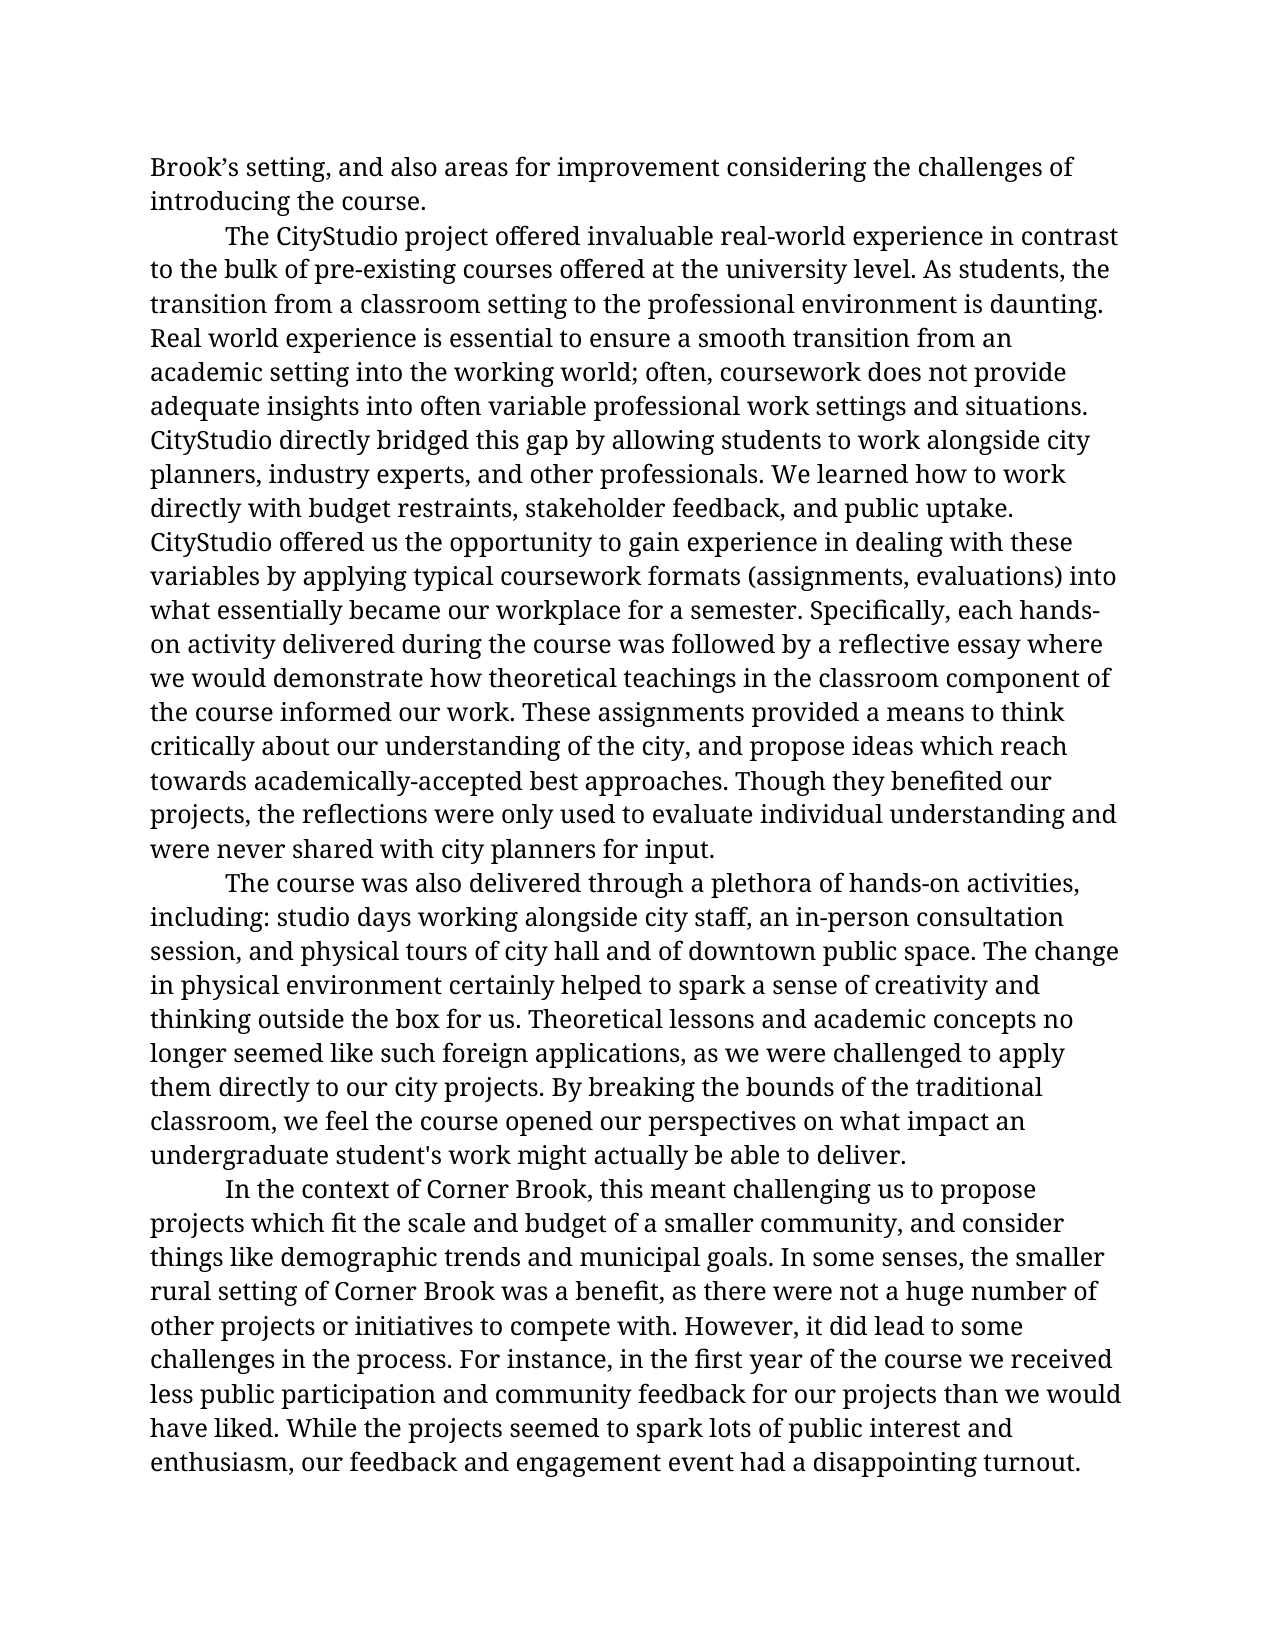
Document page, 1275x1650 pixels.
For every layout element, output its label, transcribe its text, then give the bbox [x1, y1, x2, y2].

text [150, 1172, 1125, 1478]
text The course was also delivered through a plethora of hands-on activities, including: studio days working alongside city staff, an in-person consultation session, and physical tours of city hall and of downtown public space. The change in physical environment certainly helped to spark a sense of creativity and thinking outside the box for us. Theoretical lessons and academic concepts no longer seemed like such foreign applications, as we were challenged to apply them directly to our city projects. By breaking the bounds of the traditional classroom, we feel the course opened our perspectives on what impact an undergraduate student's work might actually be able to deliver. [150, 865, 1125, 1172]
text The CityStudio project offered invaluable real-world experience in contrast to the bulk of pre-existing courses offered at the university level. As students, the transition from a classroom setting to the professional environment is daunting. Real world experience is essential to ensure a smooth transition from an academic setting into the working world; often, coursework does not provide adequate insights into often variable professional work settings and situations. CityStudio directly bridged this gap by allowing students to work alongside city planners, industry experts, and other professionals. We learned how to work directly with budget restraints, stakeholder feedback, and public uptake. CityStudio offered us the opportunity to gain experience in dealing with these variables by applying typical coursework formats (assignments, evaluations) into what essentially became our workplace for a semester. Specifically, each hands-on activity delivered during the course was followed by a reflective essay where we would demonstrate how theoretical teachings in the classroom component of the course informed our work. These assignments provided a means to think critically about our understanding of the city, and propose ideas which reach towards academically-accepted best approaches. Though they benefited our projects, the reflections were only used to evaluate individual understanding and were never shared with city planners for input. [150, 218, 1125, 865]
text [150, 150, 1125, 218]
